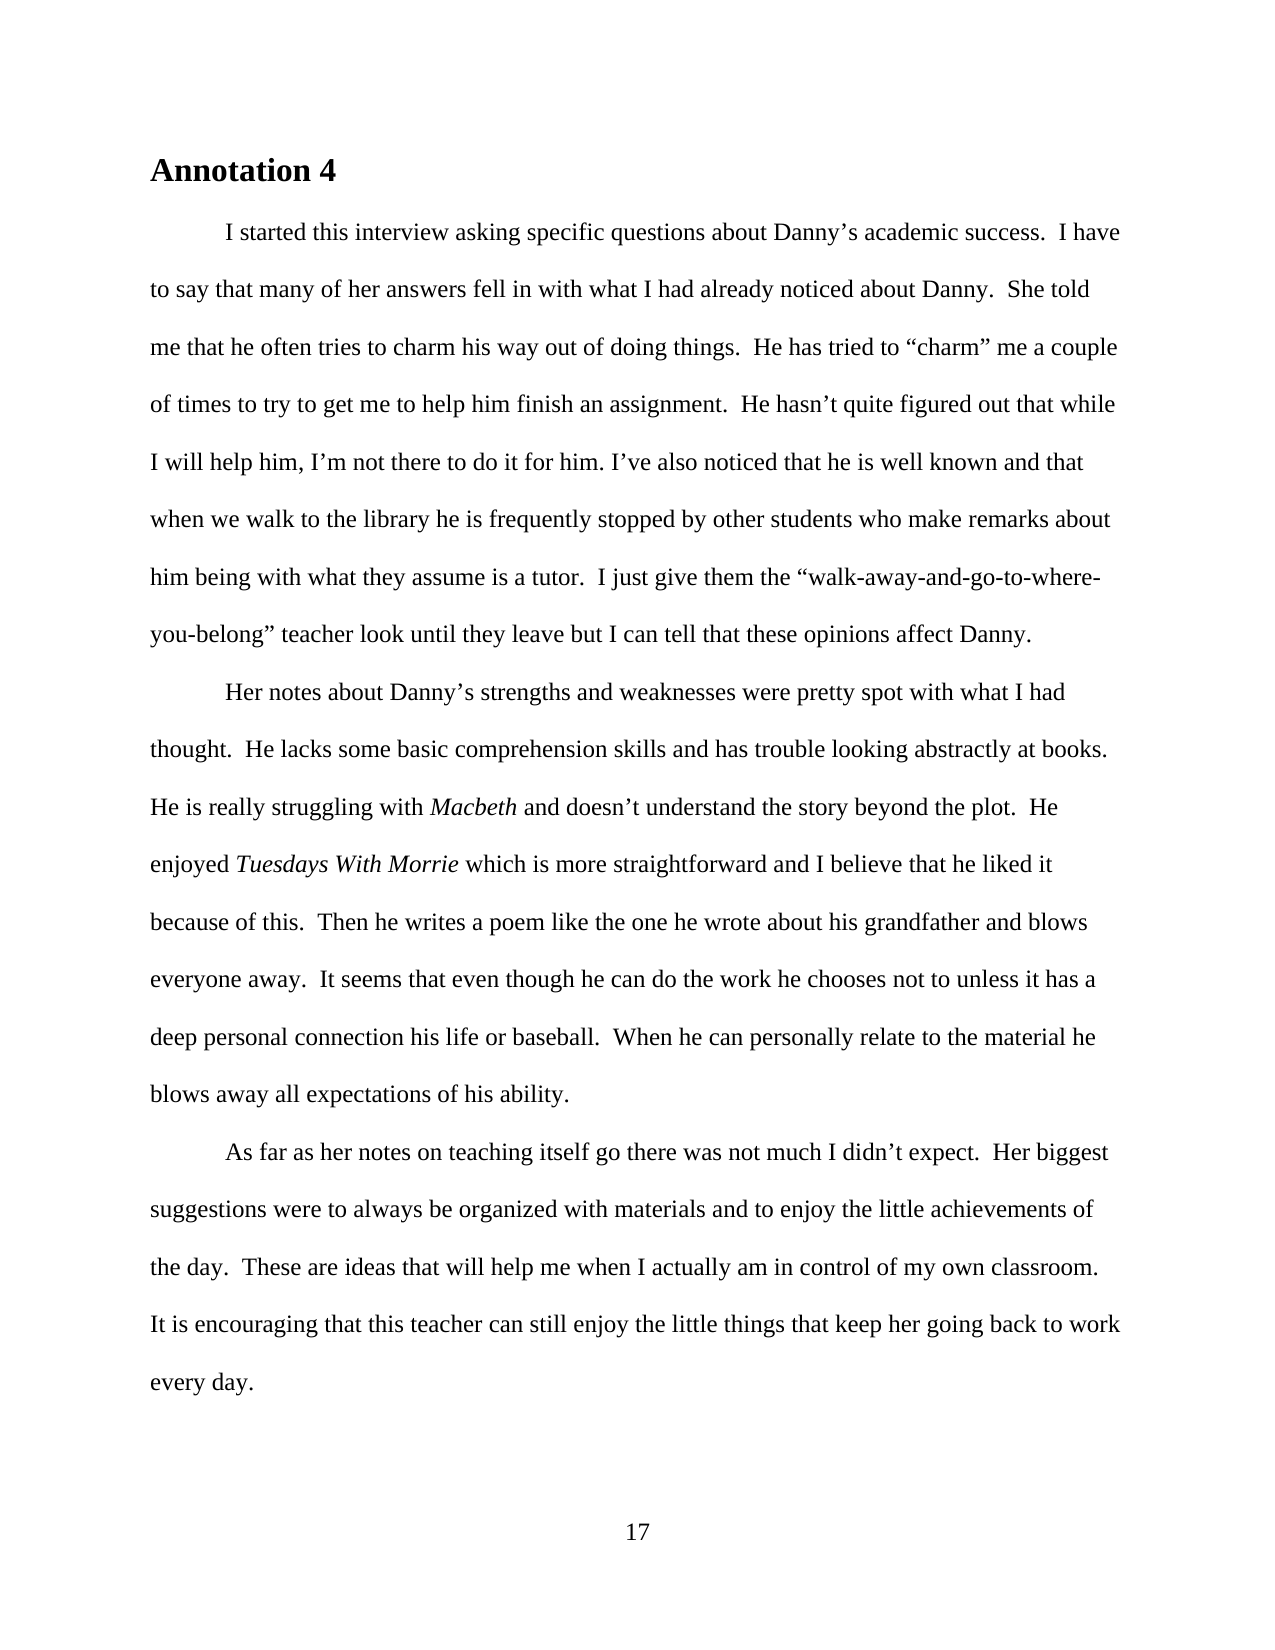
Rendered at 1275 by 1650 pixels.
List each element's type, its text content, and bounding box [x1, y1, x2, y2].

text As far as her notes on teaching itself go there was not much I didn’t expect. Her biggest suggestions were to always be organized with materials and to enjoy the little achievements of the day. These are ideas that will help me when I actually am in control of my own classroom. It is encouraging that this teacher can still enjoy the little things that keep her going back to work every day. [150, 1137, 1125, 1396]
text Her notes about Danny’s strengths and weaknesses were pretty spot with what I had thought. He lacks some basic comprehension skills and has trouble looking abstractly at books. He is really struggling with Macbeth and doesn’t understand the story beyond the plot. He enjoyed Tuesdays With Morrie which is more straightforward and I believe that he liked it because of this. Then he writes a poem like the one he wrote about his grandfather and blows everyone away. It seems that even though he can do the work he chooses not to unless it has a deep personal connection his life or baseball. When he can personally relate to the material he blows away all expectations of his ability. [150, 677, 1125, 1108]
text Annotation 4 [150, 150, 1125, 188]
text I started this interview asking specific questions about Danny’s academic success. I have to say that many of her answers fell in with what I had already noticed about Danny. She told me that he often tries to charm his way out of doing things. He has tried to “charm” me a couple of times to try to get me to help him finish an assignment. He hasn’t quite figured out that while I will help him, I’m not there to do it for him. I’ve also noticed that he is well known and that when we walk to the library he is frequently stopped by other students who make remarks about him being with what they assume is a tutor. I just give them the “walk-away-and-go-to-where-you-belong” teacher look until they leave but I can tell that these opinions affect Danny. [150, 217, 1125, 648]
